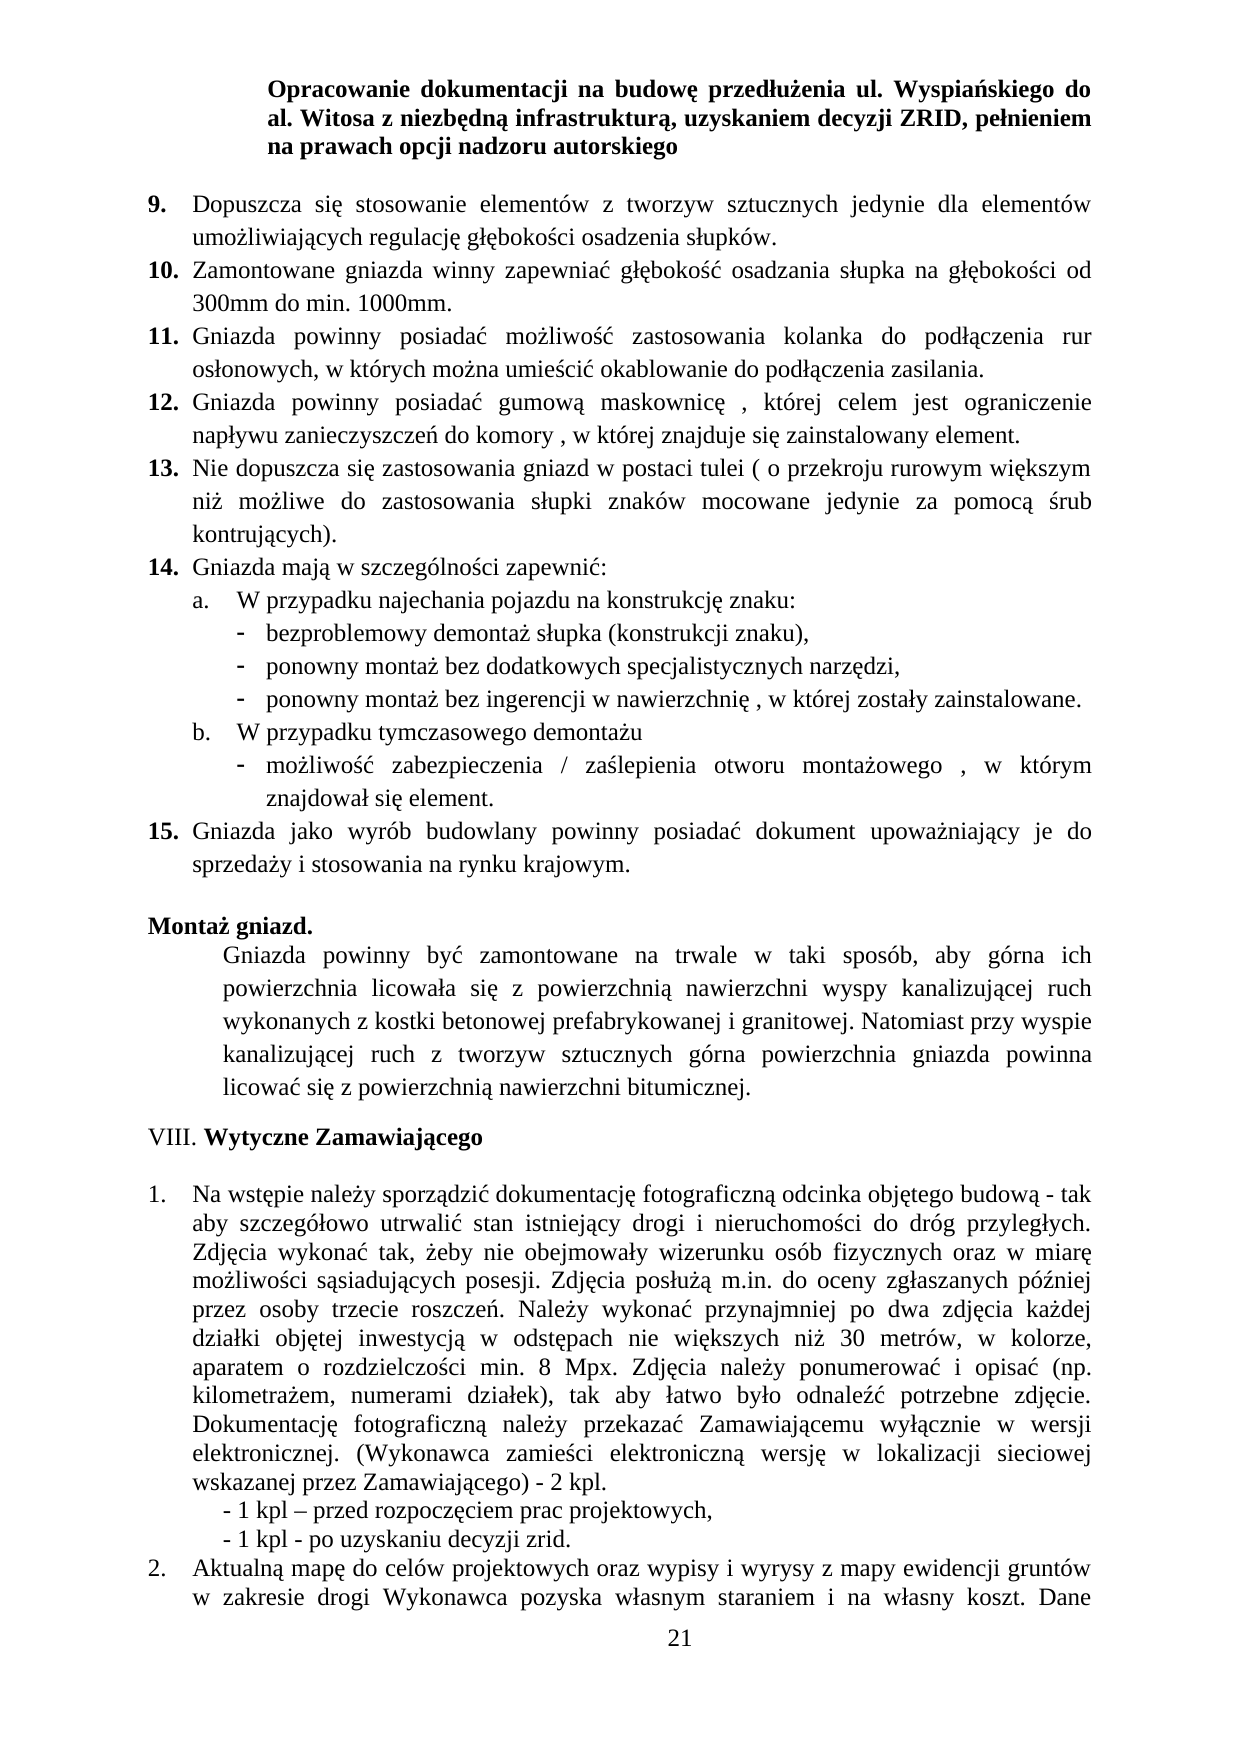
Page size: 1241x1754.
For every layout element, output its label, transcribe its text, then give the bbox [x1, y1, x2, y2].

list - 1 kpl – przed rozpoczęciem prac projektowych, [223, 1495, 1092, 1524]
list Montaż gniazd. [148, 911, 1092, 940]
list Gniazda powinny być zamontowane na trwale w taki sposób, aby górna ich powierzchnia licowała się z powierzchnią nawierzchni wyspy kanalizującej ruch wykonanych z kostki betonowej prefabrykowanej i granitowej. Natomiast przy wyspie kanalizującej ruch z tworzyw sztucznych górna powierzchnia gniazda powinna licować się z powierzchnią nawierzchni bitumicznej. [223, 940, 1092, 1101]
list ponowny montaż bez ingerencji w nawierzchnię , w której zostały zainstalowane. [236, 684, 1092, 713]
list Gniazda mają w szczególności zapewnić: [148, 552, 1092, 581]
list Dopuszcza się stosowanie elementów z tworzyw sztucznych jedynie dla elementów umożliwiających regulację głębokości osadzenia słupków. [148, 189, 1092, 251]
list bezproblemowy demontaż słupka (konstrukcji znaku), [236, 618, 1092, 647]
list możliwość zabezpieczenia / zaślepienia otworu montażowego , w którym znajdował się element. [236, 750, 1092, 812]
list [148, 1553, 1092, 1610]
text VIII. Wytyczne Zamawiającego [148, 1122, 1092, 1150]
list W przypadku najechania pojazdu na konstrukcję znaku: [192, 585, 1092, 614]
list ponowny montaż bez dodatkowych specjalistycznych narzędzi, [236, 651, 1092, 680]
list Gniazda powinny posiadać możliwość zastosowania kolanka do podłączenia rur osłonowych, w których można umieścić okablowanie do podłączenia zasilania. [148, 321, 1092, 383]
list - 1 kpl - po uzyskaniu decyzji zrid. [223, 1524, 1092, 1553]
list Gniazda jako wyrób budowlany powinny posiadać dokument upoważniający je do sprzedaży i stosowania na rynku krajowym. [148, 816, 1092, 878]
list Zamontowane gniazda winny zapewniać głębokość osadzania słupka na głębokości od 300mm do min. 1000mm. [148, 255, 1092, 317]
list Nie dopuszcza się zastosowania gniazd w postaci tulei ( o przekroju rurowym większym niż możliwe do zastosowania słupki znaków mocowane jedynie za pomocą śrub kontrujących). [148, 453, 1092, 548]
list Gniazda powinny posiadać gumową maskownicę , której celem jest ograniczenie napływu zanieczyszczeń do komory , w której znajduje się zainstalowany element. [148, 387, 1092, 449]
list W przypadku tymczasowego demontażu [192, 717, 1092, 746]
list Na wstępie należy sporządzić dokumentację fotograficzną odcinka objętego budową - tak aby szczegółowo utrwalić stan istniejący drogi i nieruchomości do dróg przyległych. Zdjęcia wykonać tak, żeby nie obejmowały wizerunku osób fizycznych oraz w miarę możliwości sąsiadujących posesji. Zdjęcia posłużą m.in. do oceny zgłaszanych później przez osoby trzecie roszczeń. Należy wykonać przynajmniej po dwa zdjęcia każdej działki objętej inwestycją w odstępach nie większych niż 30 metrów, w kolorze, aparatem o rozdzielczości min. 8 Mpx. Zdjęcia należy ponumerować i opisać (np. kilometrażem, numerami działek), tak aby łatwo było odnaleźć potrzebne zdjęcie. Dokumentację fotograficzną należy przekazać Zamawiającemu wyłącznie w wersji elektronicznej. (Wykonawca zamieści elektroniczną wersję w lokalizacji sieciowej wskazanej przez Zamawiającego) - 2 kpl. [148, 1179, 1092, 1495]
